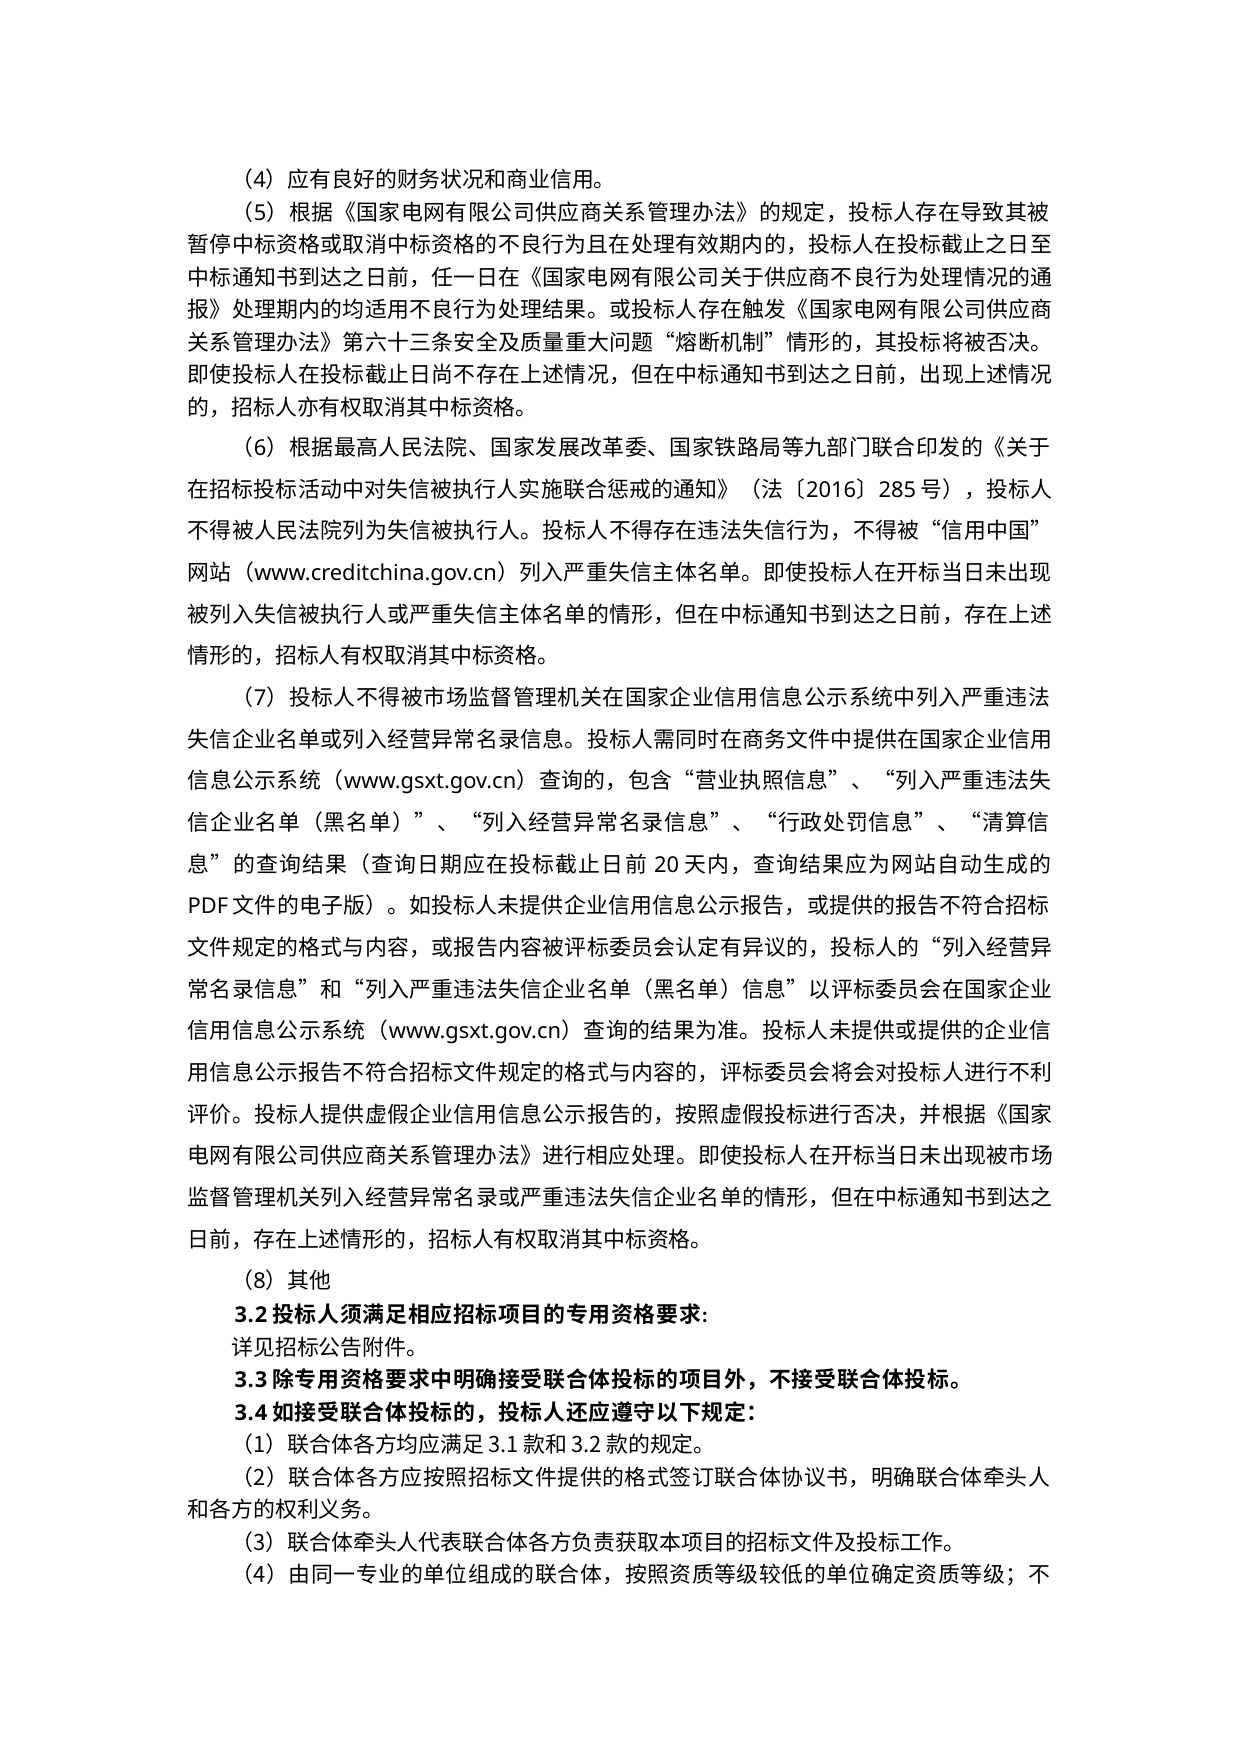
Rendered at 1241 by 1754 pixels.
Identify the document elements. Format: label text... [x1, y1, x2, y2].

text （1）联合体各方均应满足3.1款和3.2款的规定。 [187, 1427, 1053, 1459]
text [187, 1557, 1053, 1589]
text （6）根据最高人民法院、国家发展改革委、国家铁路局等九部门联合印发的《关于在招标投标活动中对失信被执行人实施联合惩戒的通知》（法〔2016〕285号），投标人不得被人民法院列为失信被执行人。投标人不得存在违法失信行为，不得被“信用中国”网站（www.creditchina.gov.cn）列入严重失信主体名单。即使投标人在开标当日未出现被列入失信被执行人或严重失信主体名单的情形，但在中标通知书到达之日前，存在上述情形的，招标人有权取消其中标资格。 [187, 422, 1053, 672]
text （7）投标人不得被市场监督管理机关在国家企业信用信息公示系统中列入严重违法失信企业名单或列入经营异常名录信息。投标人需同时在商务文件中提供在国家企业信用信息公示系统（www.gsxt.gov.cn）查询的，包含“营业执照信息”、“列入严重违法失信企业名单（黑名单）”、“列入经营异常名录信息”、“行政处罚信息”、“清算信息”的查询结果（查询日期应在投标截止日前20天内，查询结果应为网站自动生成的PDF文件的电子版）。如投标人未提供企业信用信息公示报告，或提供的报告不符合招标文件规定的格式与内容，或报告内容被评标委员会认定有异议的，投标人的“列入经营异常名录信息”和“列入严重违法失信企业名单（黑名单）信息”以评标委员会在国家企业信用信息公示系统（www.gsxt.gov.cn）查询的结果为准。投标人未提供或提供的企业信用信息公示报告不符合招标文件规定的格式与内容的，评标委员会将会对投标人进行不利评价。投标人提供虚假企业信用信息公示报告的，按照虚假投标进行否决，并根据《国家电网有限公司供应商关系管理办法》进行相应处理。即使投标人在开标当日未出现被市场监督管理机关列入经营异常名录或严重违法失信企业名单的情形，但在中标通知书到达之日前，存在上述情形的，招标人有权取消其中标资格。 [187, 672, 1053, 1255]
text （5）根据《国家电网有限公司供应商关系管理办法》的规定，投标人存在导致其被暂停中标资格或取消中标资格的不良行为且在处理有效期内的，投标人在投标截止之日至中标通知书到达之日前，任一日在《国家电网有限公司关于供应商不良行为处理情况的通报》处理期内的均适用不良行为处理结果。或投标人存在触发《国家电网有限公司供应商关系管理办法》第六十三条安全及质量重大问题“熔断机制”情形的，其投标将被否决。即使投标人在投标截止日尚不存在上述情况，但在中标通知书到达之日前，出现上述情况的，招标人亦有权取消其中标资格。 [187, 194, 1053, 422]
text （3）联合体牵头人代表联合体各方负责获取本项目的招标文件及投标工作。 [187, 1524, 1053, 1557]
text 3.2投标人须满足相应招标项目的专用资格要求: [187, 1297, 1053, 1329]
text 3.4如接受联合体投标的，投标人还应遵守以下规定： [187, 1394, 1053, 1427]
text 3.3除专用资格要求中明确接受联合体投标的项目外，不接受联合体投标。 [187, 1362, 1053, 1394]
text （4）应有良好的财务状况和商业信用。 [187, 162, 1053, 194]
text 详见招标公告附件。 [187, 1329, 1053, 1362]
text （8）其他 [187, 1255, 1053, 1297]
text （2）联合体各方应按照招标文件提供的格式签订联合体协议书，明确联合体牵头人和各方的权利义务。 [187, 1459, 1053, 1524]
